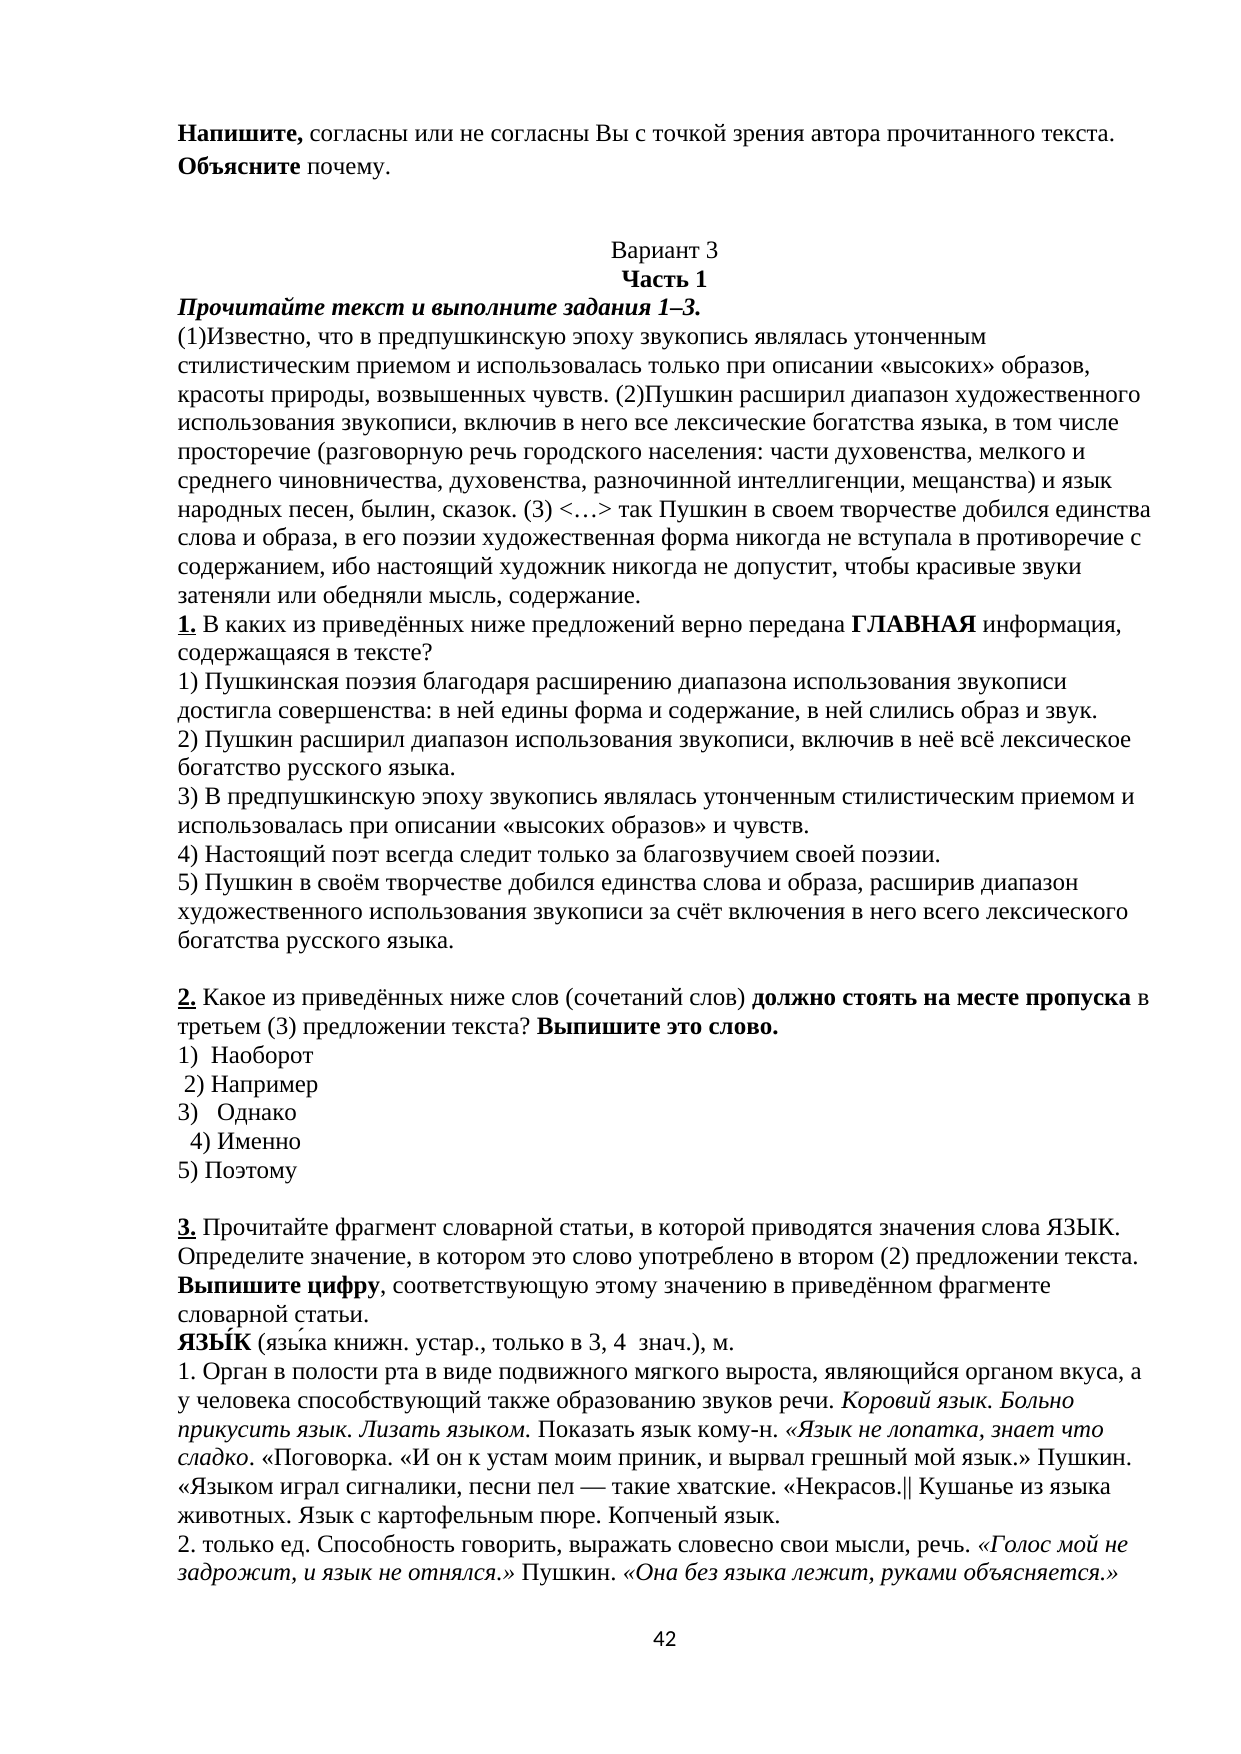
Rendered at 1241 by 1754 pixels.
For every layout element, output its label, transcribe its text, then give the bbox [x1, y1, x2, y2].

text Прочитайте текст и выполните задания 1–3. [177, 292, 1152, 321]
text 2) Пушкин расширил диапазон использования звукописи, включив в неё всё лексическое богатство русского языка. [177, 724, 1152, 781]
text (1)Известно, что в предпушкинскую эпоху звукопись являлась утонченным стилистическим приемом и использовалась только при описании «высоких» образов, красоты природы, возвышенных чувств. (2)Пушкин расширил диапазон художественного использования звукописи, включив в него все лексические богатства языка, в том числе просторечие (разговорную речь городского населения: части духовенства, мелкого и среднего чиновничества, духовенства, разночинной интеллигенции, мещанства) и язык народных песен, былин, сказок. (3) <…> так Пушкин в своем творчестве добился единства слова и образа, в его поэзии художественная форма никогда не вступала в противоречие с содержанием, ибо настоящий художник никогда не допустит, чтобы красивые звуки затеняли или обедняли мысль, содержание. [177, 321, 1152, 609]
text 1) Наоборот [177, 1040, 1152, 1069]
text 4) Настоящий поэт всегда следит только за благозвучием своей поэзии. [177, 839, 1152, 867]
text 1. Орган в полости рта в виде подвижного мягкого выроста, являющийся органом вкуса, а у человека способствующий также образованию звуков речи. Коровий язык. Больно прикусить язык. Лизать языком. Показать язык кому-н. «Язык не лопатка, знает что сладко. «Поговорка. «И он к устам моим приник, и вырвал грешный мой язык.» Пушкин. «Языком играл сигналики, песни пел — такие хватские. «Некрасов.|| Кушанье из языка животных. Язык с картофельным пюре. Копченый язык. [177, 1356, 1152, 1529]
text 1) Пушкинская поэзия благодаря расширению диапазона использования звукописи достигла совершенства: в ней едины форма и содержание, в ней слились образ и звук. [177, 666, 1152, 724]
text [177, 1529, 1152, 1586]
text 5) Поэтому [177, 1155, 1152, 1184]
text 4) Именно [177, 1126, 1152, 1155]
text 1. В каких из приведённых ниже предложений верно передана ГЛАВНАЯ информация, содержащаяся в тексте? [177, 609, 1152, 666]
text 3) Однако [177, 1097, 1152, 1126]
text 2) Например [177, 1069, 1152, 1097]
text 3) В предпушкинскую эпоху звукопись являлась утонченным стилистическим приемом и использовалась при описании «высоких образов» и чувств. [177, 781, 1152, 839]
text 2. Какое из приведённых ниже слов (сочетаний слов) должно стоять на месте пропуска в третьем (3) предложении текста? Выпишите это слово. [177, 982, 1152, 1040]
text ЯЗЫ́К (язы́ка книжн. устар., только в 3, 4 знач.), м. [177, 1327, 1152, 1356]
text 5) Пушкин в своём творчестве добился единства слова и образа, расширив диапазон художественного использования звукописи за счёт включения в него всего лексического богатства русского языка. [177, 867, 1152, 954]
text Вариант 3 [177, 235, 1152, 264]
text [177, 118, 1152, 180]
text 3. Прочитайте фрагмент словарной статьи, в которой приводятся значения слова ЯЗЫК. Определите значение, в котором это слово употреблено в втором (2) предложении текста. Выпишите цифру, соответствующую этому значению в приведённом фрагменте словарной статьи. [177, 1212, 1152, 1327]
text Часть 1 [177, 264, 1152, 292]
